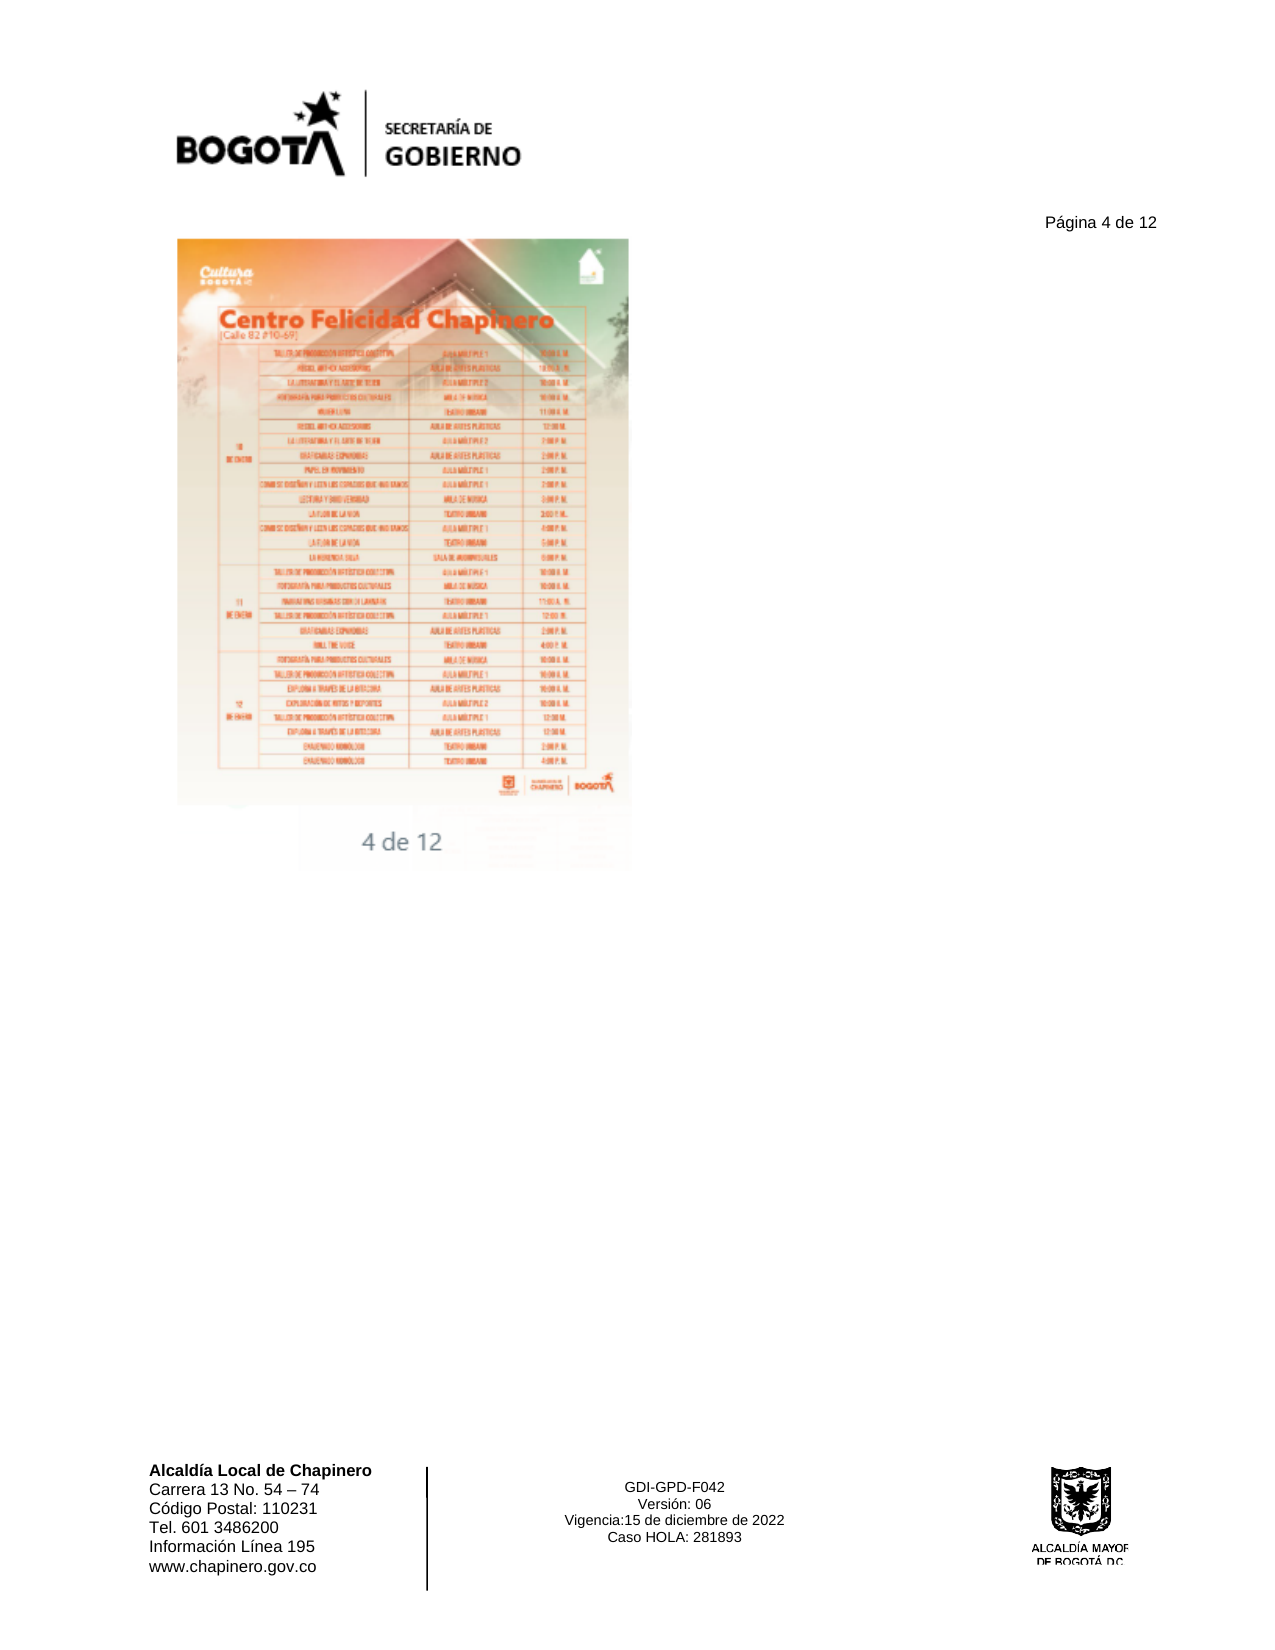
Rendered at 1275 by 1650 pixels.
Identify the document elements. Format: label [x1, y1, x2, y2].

picture [1031, 1467, 1128, 1564]
picture [146, 66, 538, 195]
picture [177, 236, 632, 871]
